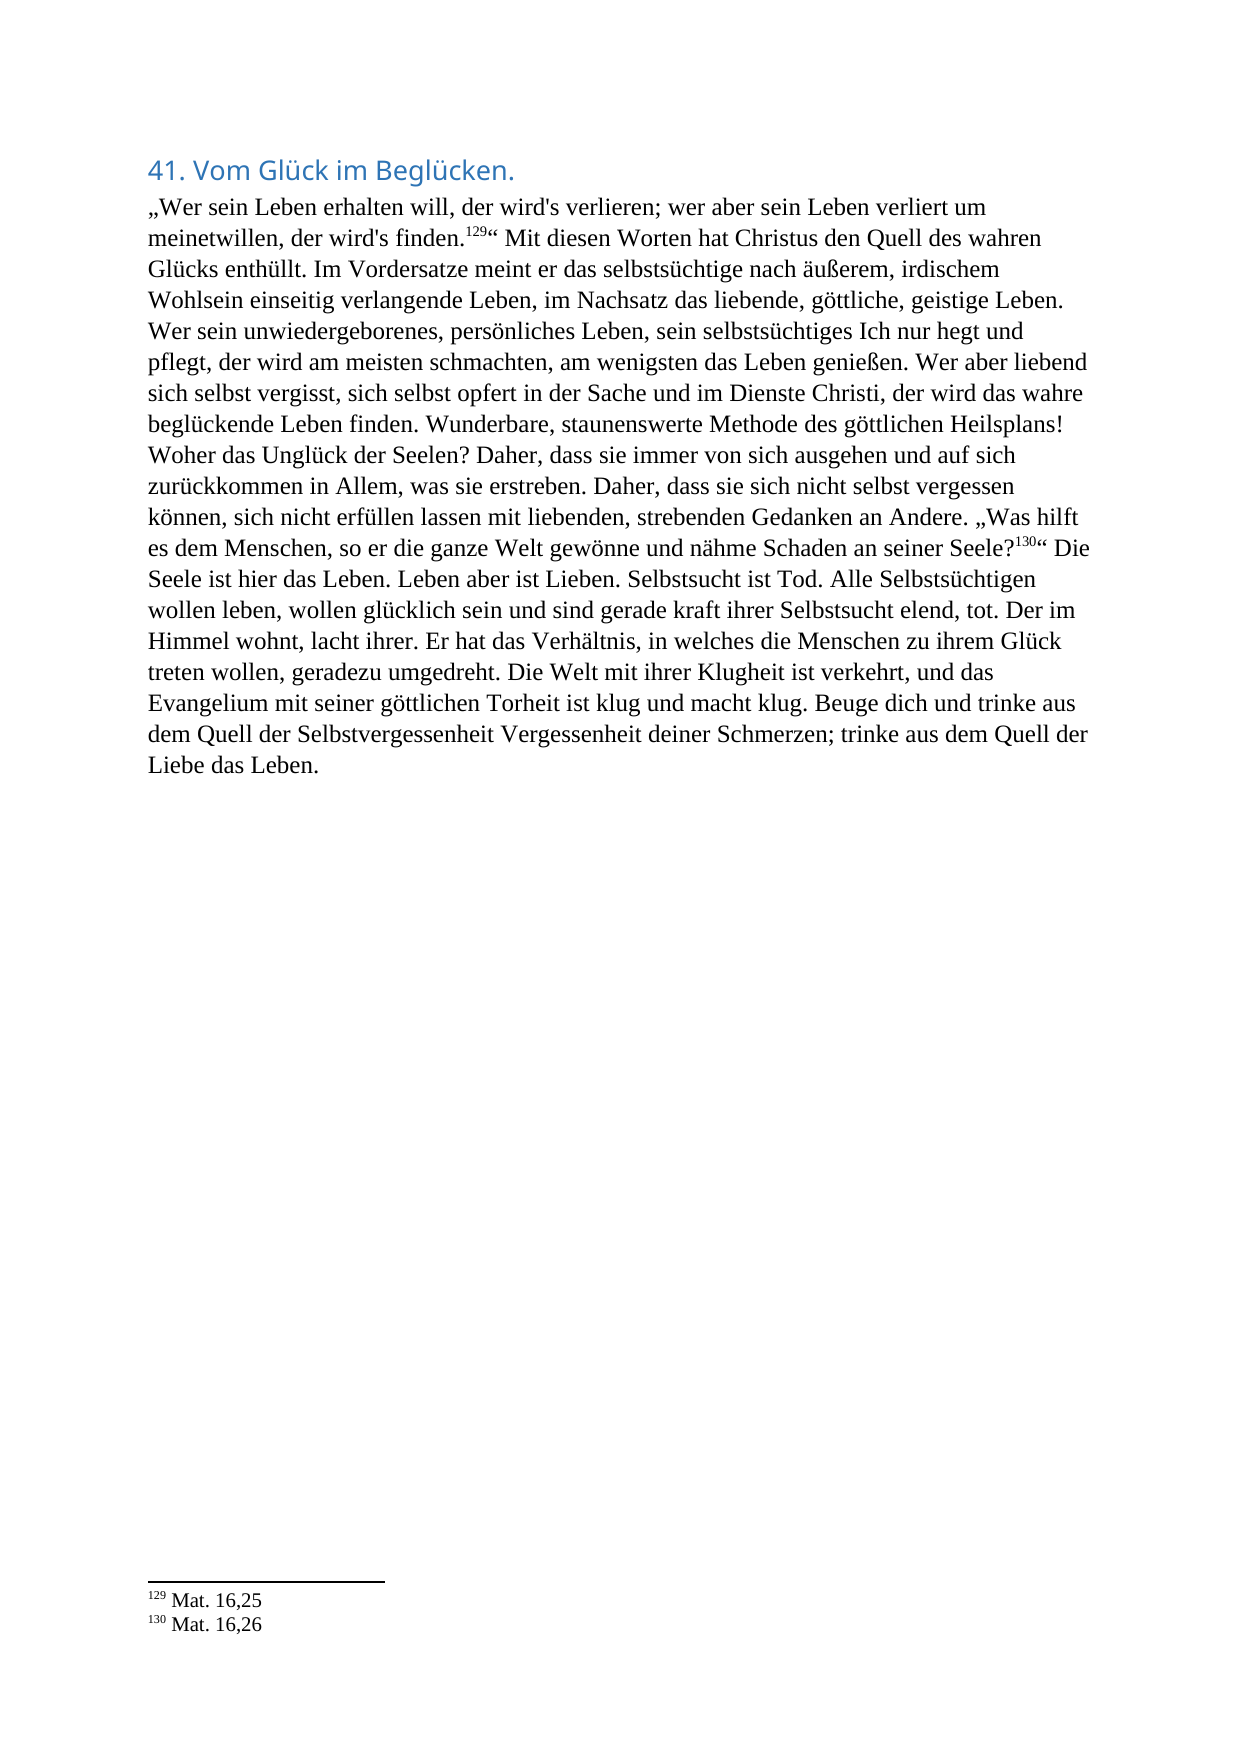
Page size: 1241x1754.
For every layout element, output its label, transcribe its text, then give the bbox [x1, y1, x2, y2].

text „Wer sein Leben erhalten will, der wird's verlieren; wer aber sein Leben verliert um meinetwillen, der wird's finden.“ Mit diesen Worten hat Christus den Quell des wahren Glücks enthüllt. Im Vordersatze meint er das selbstsüchtige nach äußerem, irdischem Wohlsein einseitig verlangende Leben, im Nachsatz das liebende, göttliche, geistige Leben. Wer sein unwiedergeborenes, persönliches Leben, sein selbstsüchtiges Ich nur hegt und pflegt, der wird am meisten schmachten, am wenigsten das Leben genießen. Wer aber liebend sich selbst vergisst, sich selbst opfert in der Sache und im Dienste Christi, der wird das wahre beglückende Leben finden. Wunderbare, staunenswerte Methode des göttlichen Heilsplans! Woher das Unglück der Seelen? Daher, dass sie immer von sich ausgehen und auf sich zurückkommen in Allem, was sie erstreben. Daher, dass sie sich nicht selbst vergessen können, sich nicht erfüllen lassen mit liebenden, strebenden Gedanken an Andere. „Was hilft es dem Menschen, so er die ganze Welt gewönne und nähme Schaden an seiner Seele?“ Die Seele ist hier das Leben. Leben aber ist Lieben. Selbstsucht ist Tod. Alle Selbstsüchtigen wollen leben, wollen glücklich sein und sind gerade kraft ihrer Selbstsucht elend, tot. Der im Himmel wohnt, lacht ihrer. Er hat das Verhältnis, in welches die Menschen zu ihrem Glück treten wollen, geradezu umgedreht. Die Welt mit ihrer Klugheit ist verkehrt, und das Evangelium mit seiner göttlichen Torheit ist klug und macht klug. Beuge dich und trinke aus dem Quell der Selbstvergessenheit Vergessenheit deiner Schmerzen; trinke aus dem Quell der Liebe das Leben. [148, 192, 1093, 779]
subtitle 41. Vom Glück im Beglücken. [148, 152, 1093, 189]
